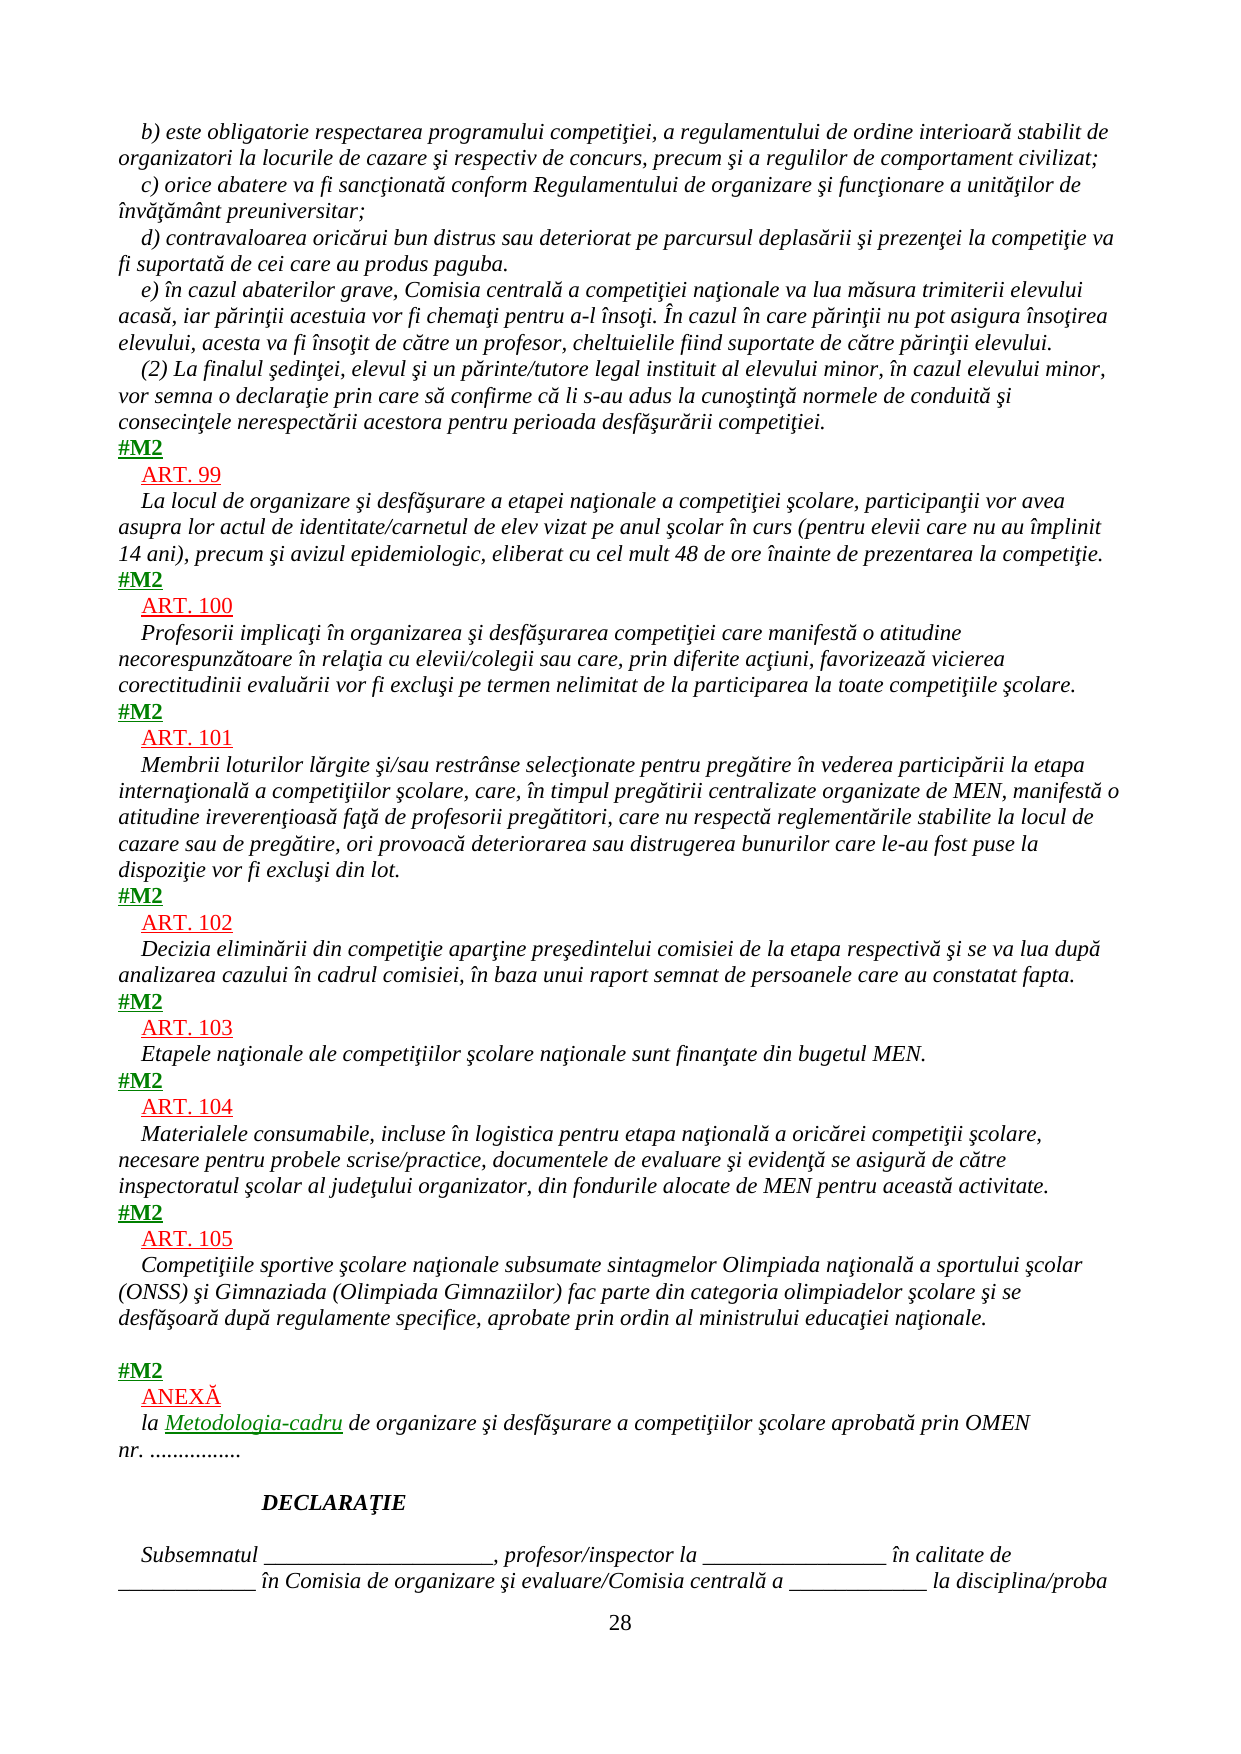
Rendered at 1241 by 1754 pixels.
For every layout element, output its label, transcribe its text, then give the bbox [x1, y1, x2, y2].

text #M2 [118, 1357, 1122, 1383]
text c) orice abatere va fi sancţionată conform Regulamentului de organizare şi funcţionare a unităţilor de învăţământ preuniversitar; [118, 171, 1122, 223]
text Decizia eliminării din competiţie aparţine preşedintelui comisiei de la etapa respectivă şi se va lua după analizarea cazului în cadrul comisiei, în baza unui raport semnat de persoanele care au constatat fapta. [118, 935, 1122, 988]
text ART. 101 [118, 724, 1122, 751]
text #M2 [118, 1199, 1122, 1225]
text #M2 [118, 698, 1122, 724]
text #M2 [118, 988, 1122, 1014]
text #M2 [118, 566, 1122, 592]
text la Metodologia-cadru de organizare şi desfăşurare a competiţiilor şcolare aprobată prin OMEN nr. ................ [118, 1409, 1122, 1462]
text ART. 105 [118, 1225, 1122, 1251]
text ART. 104 [118, 1093, 1122, 1119]
text DECLARAŢIE [118, 1488, 1122, 1515]
text Competiţiile sportive şcolare naţionale subsumate sintagmelor Olimpiada naţională a sportului şcolar (ONSS) şi Gimnaziada (Olimpiada Gimnaziilor) fac parte din categoria olimpiadelor şcolare şi se desfăşoară după regulamente specifice, aprobate prin ordin al ministrului educaţiei naţionale. [118, 1251, 1122, 1330]
text ANEXĂ [118, 1383, 1122, 1409]
text #M2 [118, 434, 1122, 461]
text ART. 99 [118, 461, 1122, 487]
text Profesorii implicaţi în organizarea şi desfăşurarea competiţiei care manifestă o atitudine necorespunzătoare în relaţia cu elevii/colegii sau care, prin diferite acţiuni, favorizează vicierea corectitudinii evaluării vor fi excluşi pe termen nelimitat de la participarea la toate competiţiile şcolare. [118, 619, 1122, 698]
text d) contravaloarea oricărui bun distrus sau deteriorat pe parcursul deplasării şi prezenţei la competiţie va fi suportată de cei care au produs paguba. [118, 223, 1122, 276]
text Materialele consumabile, incluse în logistica pentru etapa naţională a oricărei competiţii şcolare, necesare pentru probele scrise/practice, documentele de evaluare şi evidenţă se asigură de către inspectoratul şcolar al judeţului organizator, din fondurile alocate de MEN pentru această activitate. [118, 1119, 1122, 1199]
text ART. 100 [118, 592, 1122, 619]
text ART. 102 [118, 909, 1122, 935]
text Membrii loturilor lărgite şi/sau restrânse selecţionate pentru pregătire în vederea participării la etapa internaţională a competiţiilor şcolare, care, în timpul pregătirii centralizate organizate de MEN, manifestă o atitudine ireverenţioasă faţă de profesorii pregătitori, care nu respectă reglementările stabilite la locul de cazare sau de pregătire, ori provoacă deteriorarea sau distrugerea bunurilor care le-au fost puse la dispoziţie vor fi excluşi din lot. [118, 751, 1122, 882]
text ART. 103 [118, 1014, 1122, 1041]
text Etapele naţionale ale competiţiilor şcolare naţionale sunt finanţate din bugetul MEN. [118, 1041, 1122, 1067]
text (2) La finalul şedinţei, elevul şi un părinte/tutore legal instituit al elevului minor, în cazul elevului minor, vor semna o declaraţie prin care să confirme că li s-au adus la cunoştinţă normele de conduită şi consecinţele nerespectării acestora pentru perioada desfăşurării competiţiei. [118, 355, 1122, 434]
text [118, 1541, 1122, 1594]
text e) în cazul abaterilor grave, Comisia centrală a competiţiei naţionale va lua măsura trimiterii elevului acasă, iar părinţii acestuia vor fi chemaţi pentru a-l însoţi. În cazul în care părinţii nu pot asigura însoţirea elevului, acesta va fi însoţit de către un profesor, cheltuielile fiind suportate de către părinţii elevului. [118, 276, 1122, 355]
text #M2 [118, 882, 1122, 909]
text La locul de organizare şi desfăşurare a etapei naţionale a competiţiei şcolare, participanţii vor avea asupra lor actul de identitate/carnetul de elev vizat pe anul şcolar în curs (pentru elevii care nu au împlinit 14 ani), precum şi avizul epidemiologic, eliberat cu cel mult 48 de ore înainte de prezentarea la competiţie. [118, 487, 1122, 566]
text #M2 [118, 1067, 1122, 1093]
text b) este obligatorie respectarea programului competiţiei, a regulamentului de ordine interioară stabilit de organizatori la locurile de cazare şi respectiv de concurs, precum şi a regulilor de comportament civilizat; [118, 118, 1122, 171]
